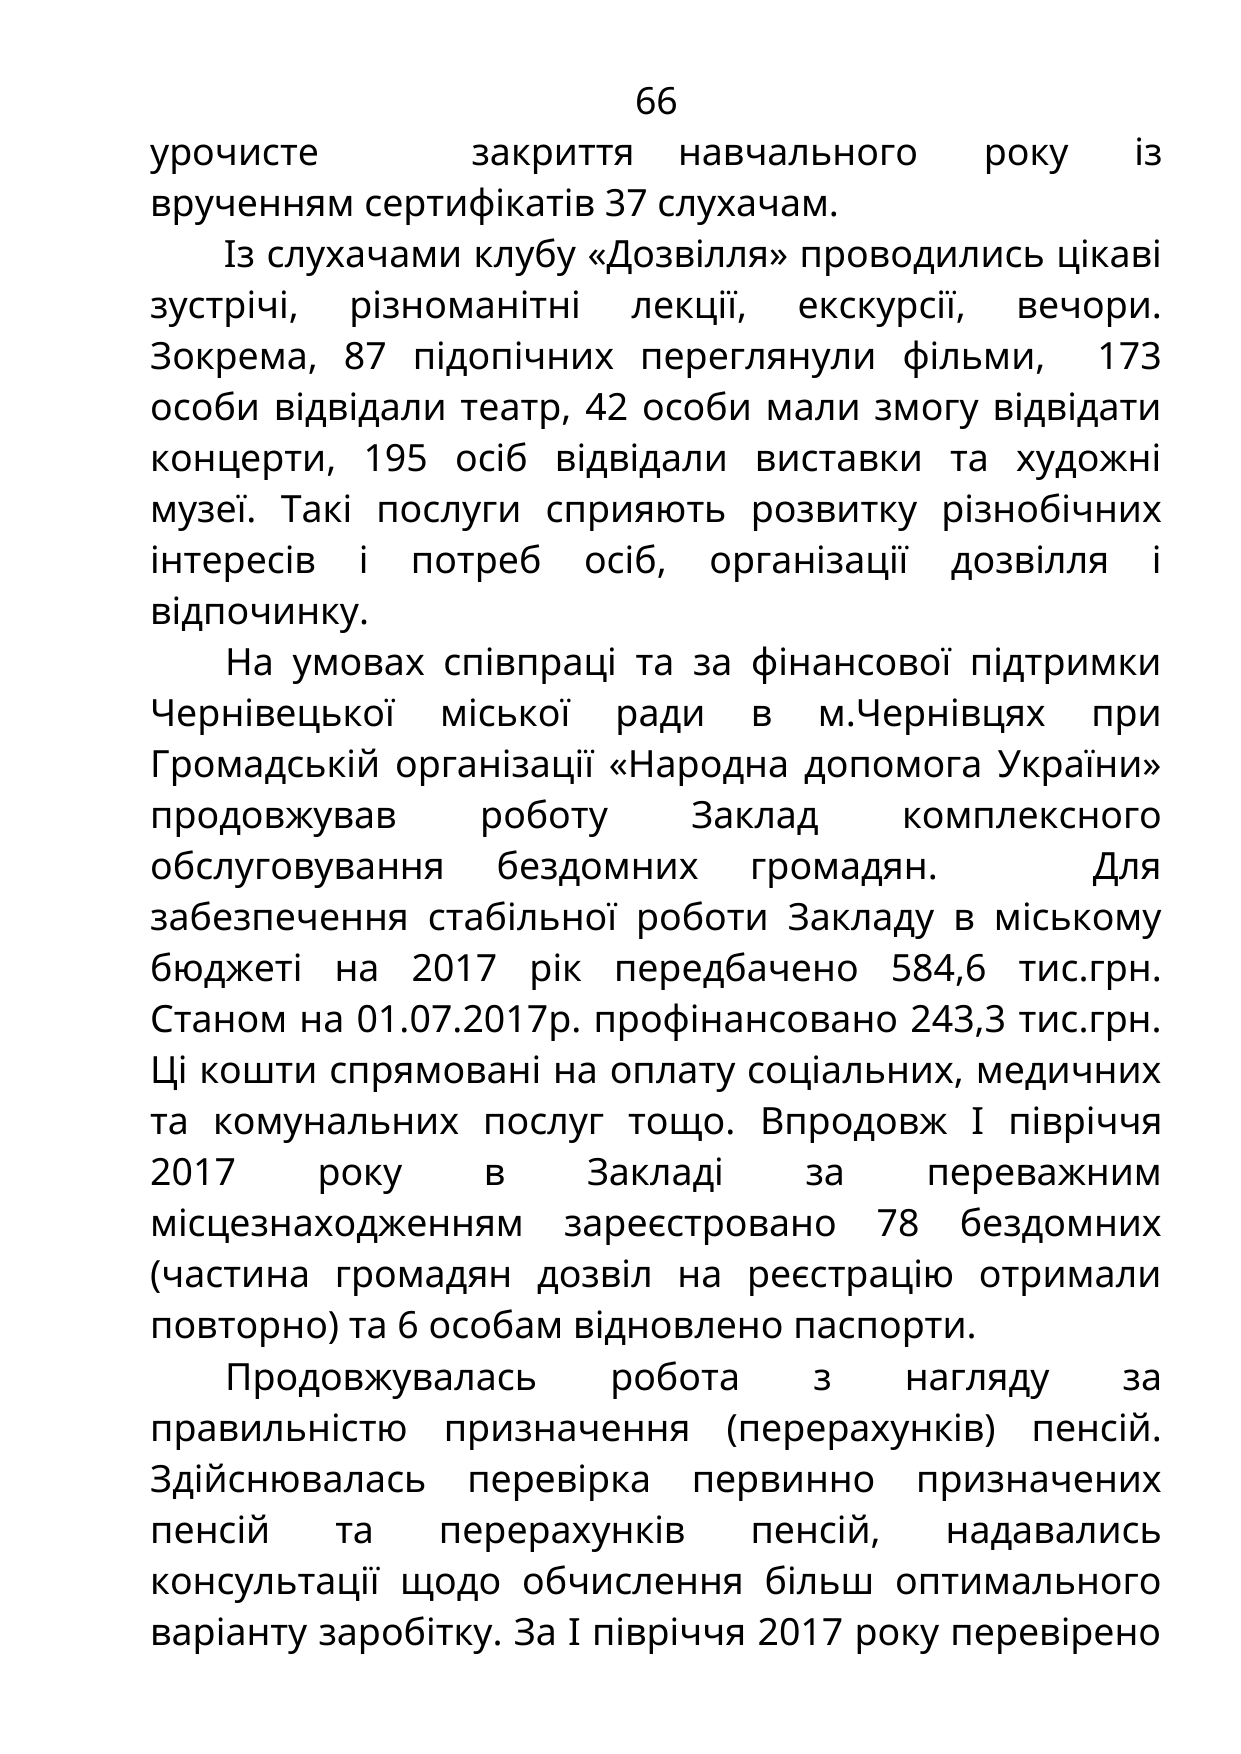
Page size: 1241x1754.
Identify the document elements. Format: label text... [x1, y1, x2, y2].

text На умовах співпраці та за фінансової підтримки Чернівецької міської ради в м.Чернівцях при Громадській організації «Народна допомога України» продовжував роботу Заклад комплексного обслуговування бездомних громадян. Для забезпечення стабільної роботи Закладу в міському бюджеті на 2017 рік передбачено 584,6 тис.грн. Станом на 01.07.2017р. профінансовано 243,3 тис.грн. Ці кошти спрямовані на оплату соціальних, медичних та комунальних послуг тощо. Впродовж І півріччя 2017 року в Закладі за переважним місцезнаходженням зареєстровано 78 бездомних (частина громадян дозвіл на реєстрацію отримали повторно) та 6 особам відновлено паспорти. [150, 635, 1162, 1350]
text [150, 125, 1162, 227]
text Із слухачами клубу «Дозвілля» проводились цікаві зустрічі, різноманітні лекції, екскурсії, вечори. Зокрема, 87 підопічних переглянули фільми, 173 особи відвідали театр, 42 особи мали змогу відвідати концерти, 195 осіб відвідали виставки та художні музеї. Такі послуги сприяють розвитку різнобічних інтересів і потреб осіб, організації дозвілля і відпочинку. [150, 227, 1162, 635]
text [150, 1350, 1162, 1656]
